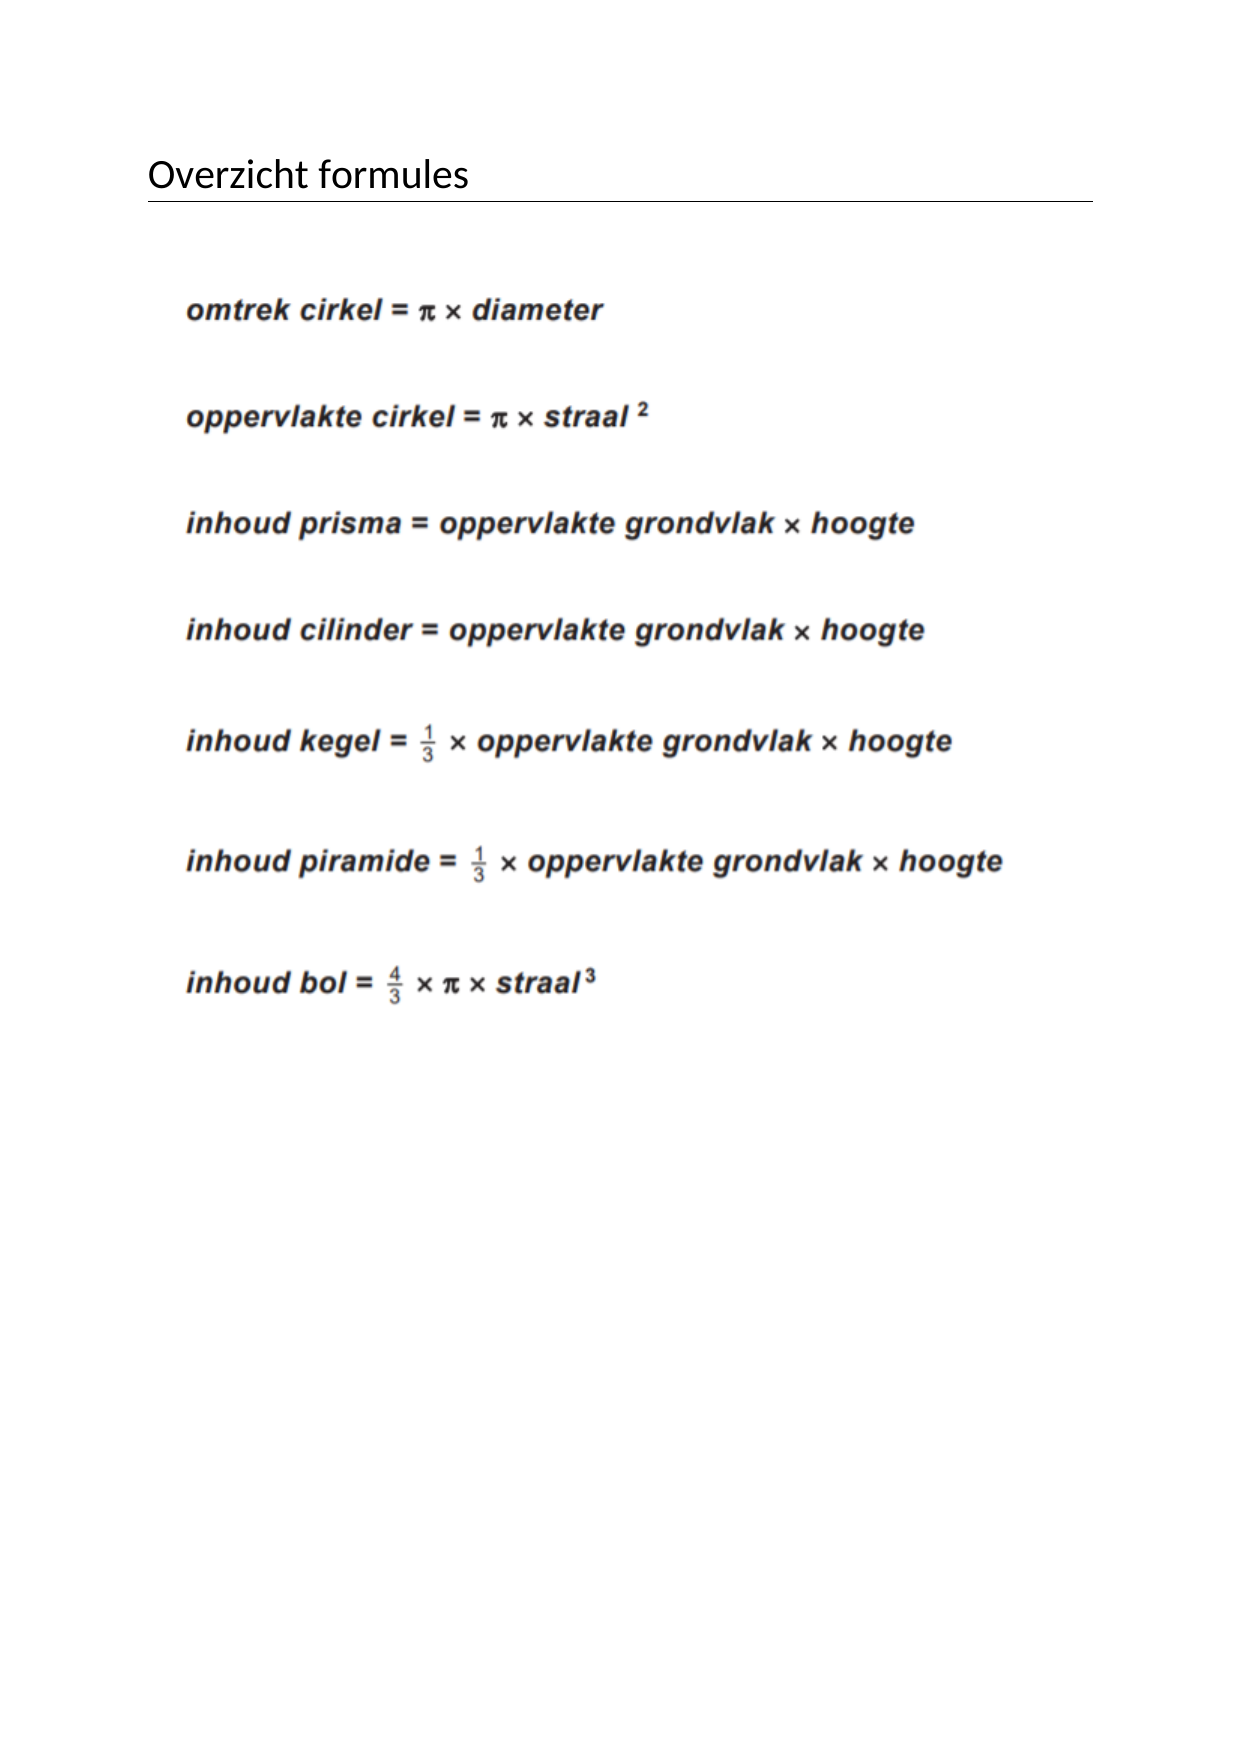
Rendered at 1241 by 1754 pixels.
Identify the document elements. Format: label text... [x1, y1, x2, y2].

picture [147, 269, 1093, 1045]
text Overzicht formules [148, 148, 1093, 201]
